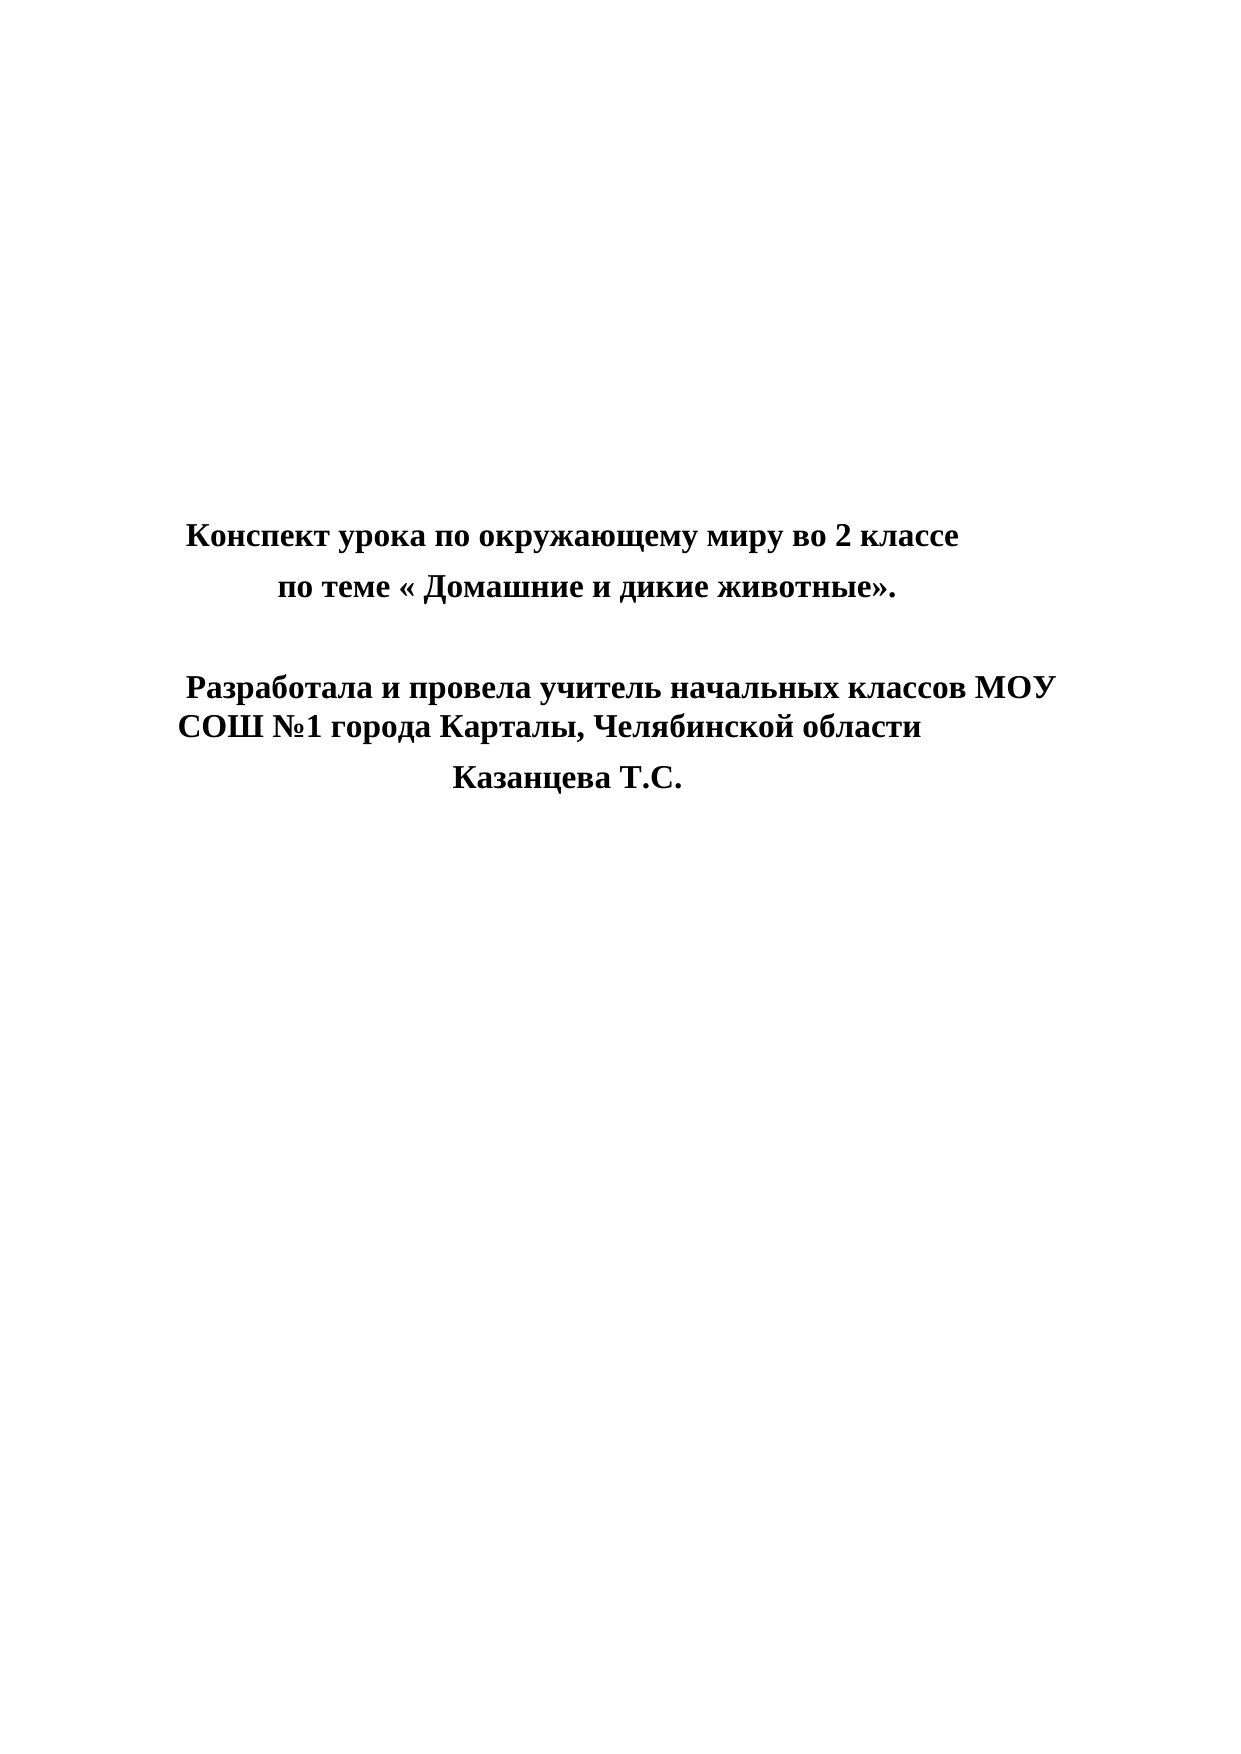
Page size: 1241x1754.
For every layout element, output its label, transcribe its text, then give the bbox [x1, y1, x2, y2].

text Конспект урока по окружающему миру во 2 классе [177, 515, 1152, 553]
text по теме « Домашние и дикие животные». [177, 566, 1152, 604]
text Разработала и провела учитель начальных классов МОУ СОШ №1 города Карталы, Челябинской области [177, 668, 1152, 744]
text Казанцева Т.С. [177, 757, 1152, 795]
